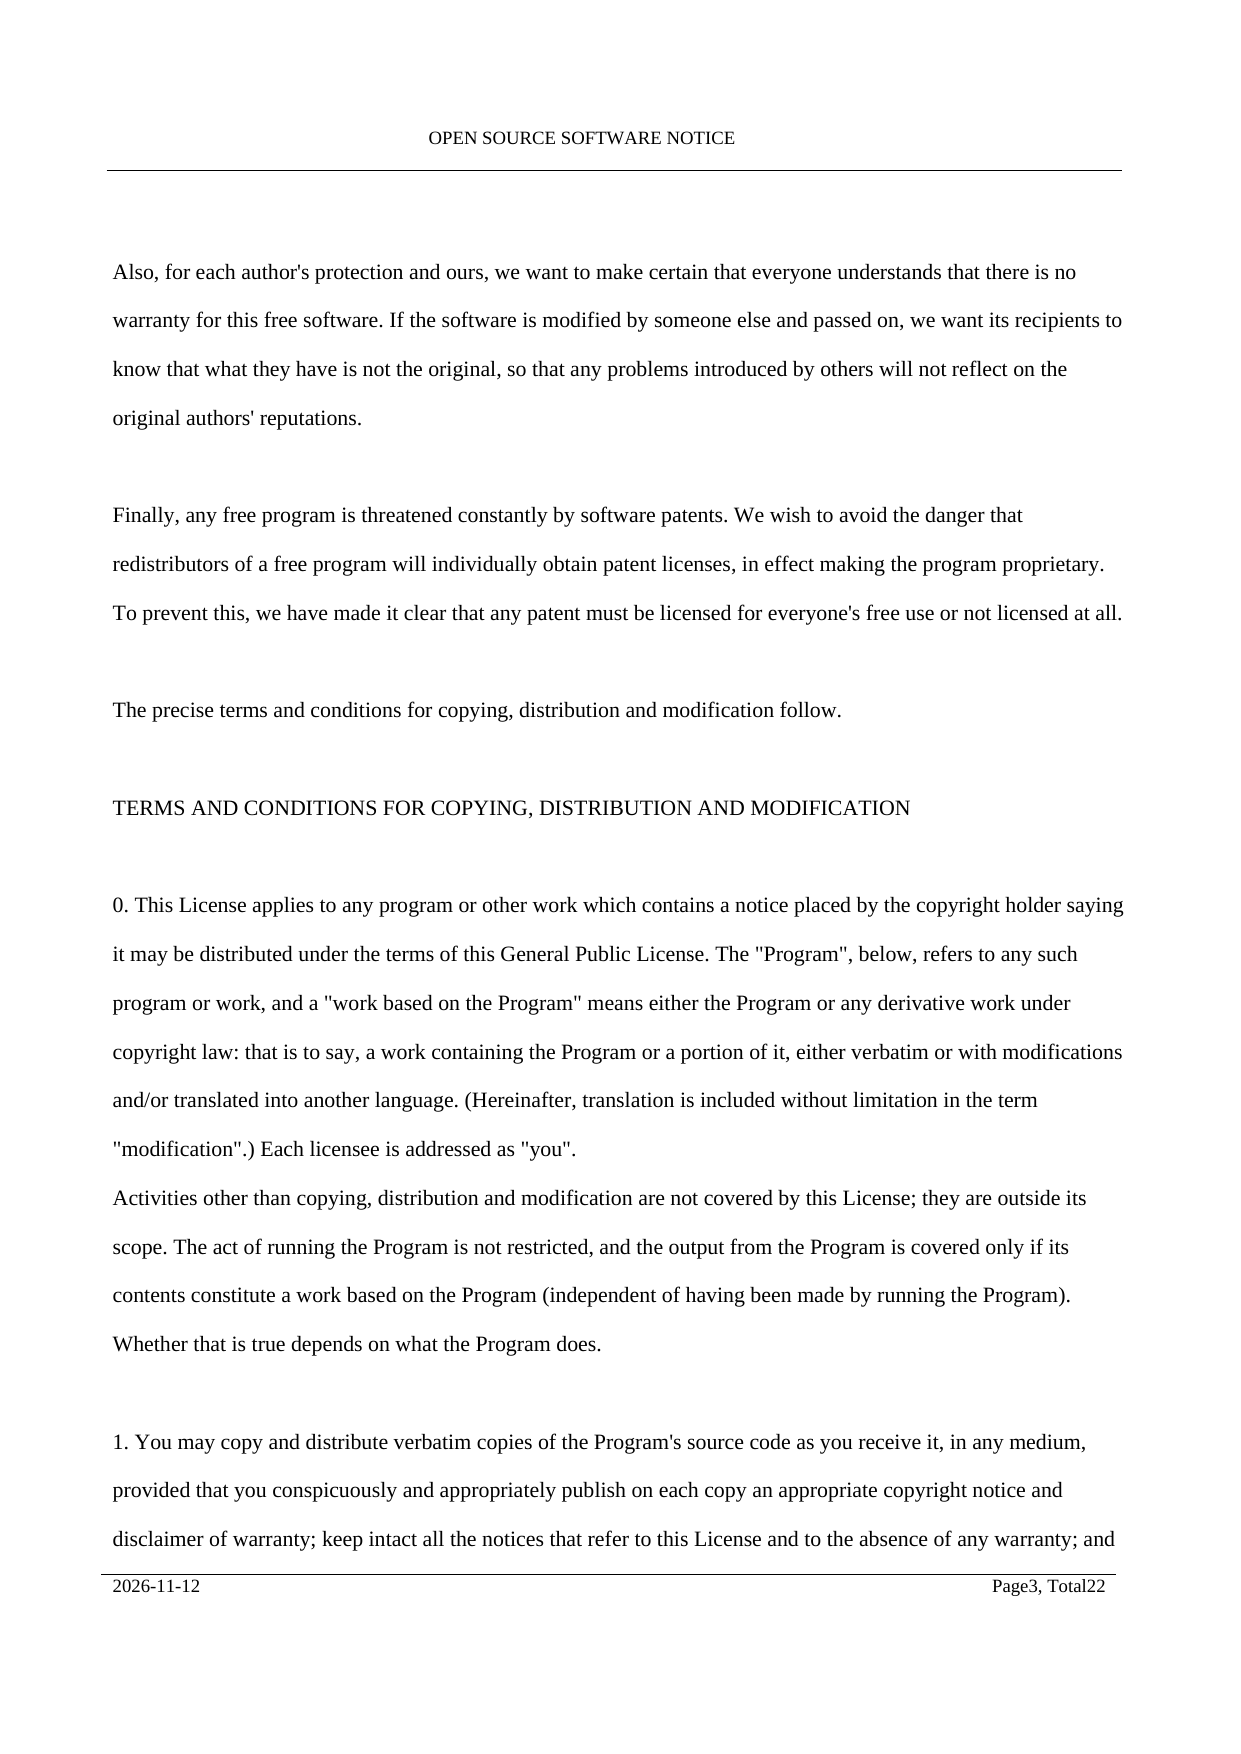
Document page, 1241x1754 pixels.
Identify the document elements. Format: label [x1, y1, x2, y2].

text [112, 206, 1128, 1555]
